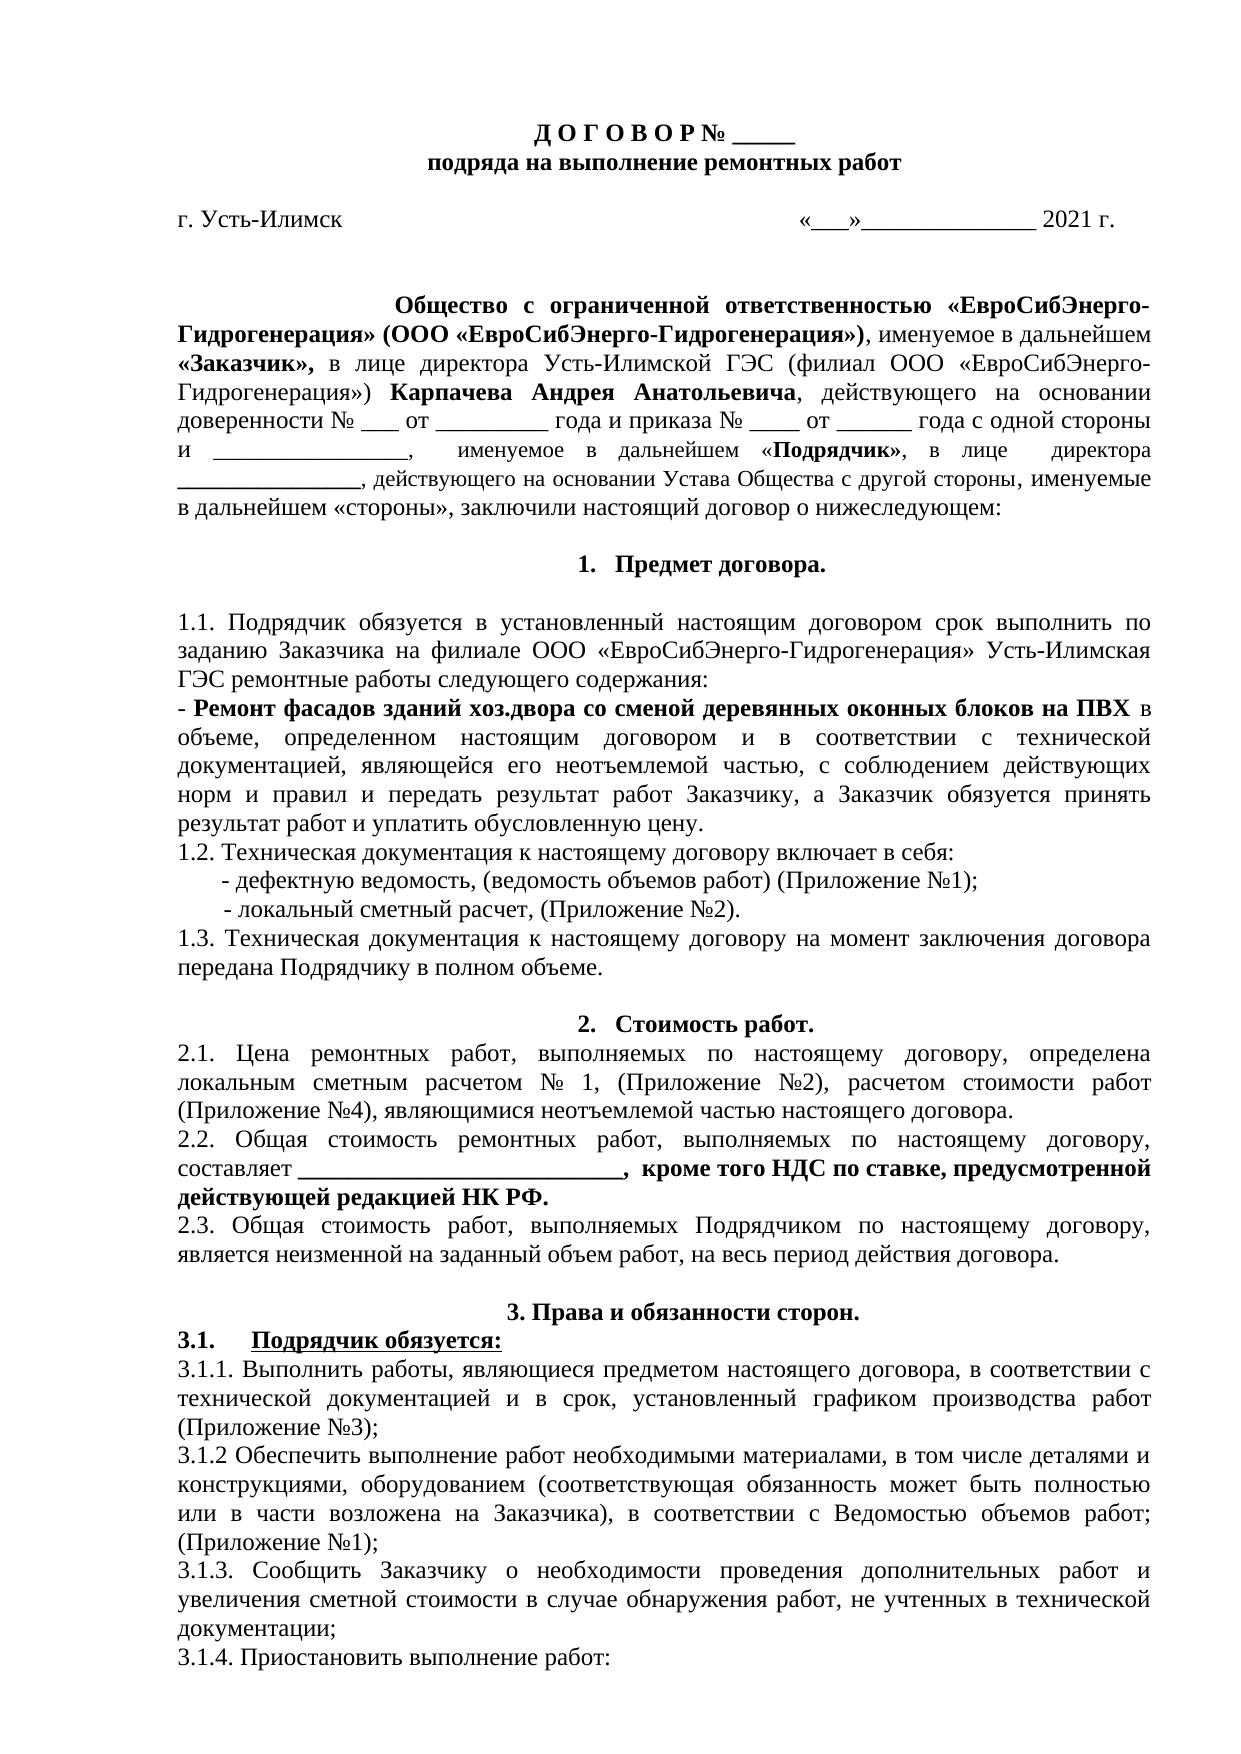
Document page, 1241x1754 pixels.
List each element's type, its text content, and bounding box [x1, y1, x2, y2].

text 2.3. Общая стоимость работ, выполняемых Подрядчиком по настоящему договору, является неизменной на заданный объем работ, на весь период действия договора. [177, 1211, 1152, 1268]
text 3.1.1. Выполнить работы, являющиеся предметом настоящего договора, в соответствии с технической документацией и в срок, установленный графиком производства работ (Приложение №3); [177, 1354, 1152, 1441]
text - локальный сметный расчет, (Приложение №2). [192, 894, 1152, 923]
text 2.2. Общая стоимость ремонтных работ, выполняемых по настоящему договору, составляет __________________________, кроме того НДС по ставке, предусмотренной действующей редакцией НК РФ. [177, 1124, 1152, 1211]
list Подрядчик обязуется: [177, 1326, 1152, 1354]
text г. Усть-Илимск «___»______________ 2021 г. [177, 204, 1152, 233]
text 2.1. Цена ремонтных работ, выполняемых по настоящему договору, определена локальным сметным расчетом № 1, (Приложение №2), расчетом стоимости работ (Приложение №4), являющимися неотъемлемой частью настоящего договора. [177, 1038, 1152, 1124]
text подряда на выполнение ремонтных работ [177, 147, 1152, 176]
text Д О Г О В О Р № _____ [177, 118, 1152, 147]
text - Ремонт фасадов зданий хоз.двора со сменой деревянных оконных блоков на ПВХ в объеме, определенном настоящим договором и в соответствии с технической документацией, являющейся его неотъемлемой частью, с соблюдением действующих норм и правил и передать результат работ Заказчику, а Заказчик обязуется принять результат работ и уплатить обусловленную цену. [177, 693, 1152, 837]
text 3.1.2 Обеспечить выполнение работ необходимыми материалами, в том числе деталями и конструкциями, оборудованием (соответствующая обязанность может быть полностью или в части возложена на Заказчика), в соответствии с Ведомостью объемов работ; (Приложение №1); [177, 1441, 1152, 1556]
text 1.3. Техническая документация к настоящему договору на момент заключения договора передана Подрядчику в полном объеме. [177, 923, 1152, 981]
text 3.1.4. Приостановить выполнение работ: [177, 1642, 1152, 1671]
text 1.2. Техническая документация к настоящему договору включает в себя: [177, 837, 1152, 866]
text 1.1. Подрядчик обязуется в установленный настоящим договором срок выполнить по заданию Заказчика на филиале ООО «ЕвроСибЭнерго-Гидрогенерация» Усть-Илимская ГЭС ремонтные работы следующего содержания: [177, 607, 1152, 693]
list Предмет договора. [577, 549, 1152, 578]
text Общество с ограниченной ответственностью «ЕвроСибЭнерго-Гидрогенерация» (ООО «ЕвроСибЭнерго-Гидрогенерация»), именуемое в дальнейшем «Заказчик», в лице директора Усть-Илимской ГЭС (филиал ООО «ЕвроСибЭнерго-Гидрогенерация») Карпачева Андрея Анатольевича, действующего на основании доверенности № ___ от _________ года и приказа № ____ от ______ года с одной стороны и _________________, именуемое в дальнейшем «Подрядчик», в лице директора ________________, действующего на основании Устава Общества с другой стороны, именуемые в дальнейшем «стороны», заключили настоящий договор о нижеследующем: [177, 291, 1152, 521]
list Стоимость работ. [577, 1009, 1152, 1038]
text 3.1.3. Сообщить Заказчику о необходимости проведения дополнительных работ и увеличения сметной стоимости в случае обнаружения работ, не учтенных в технической документации; [177, 1556, 1152, 1642]
text - дефектную ведомость, (ведомость объемов работ) (Приложение №1); [177, 866, 1152, 894]
text 3. Права и обязанности сторон. [215, 1297, 1152, 1326]
